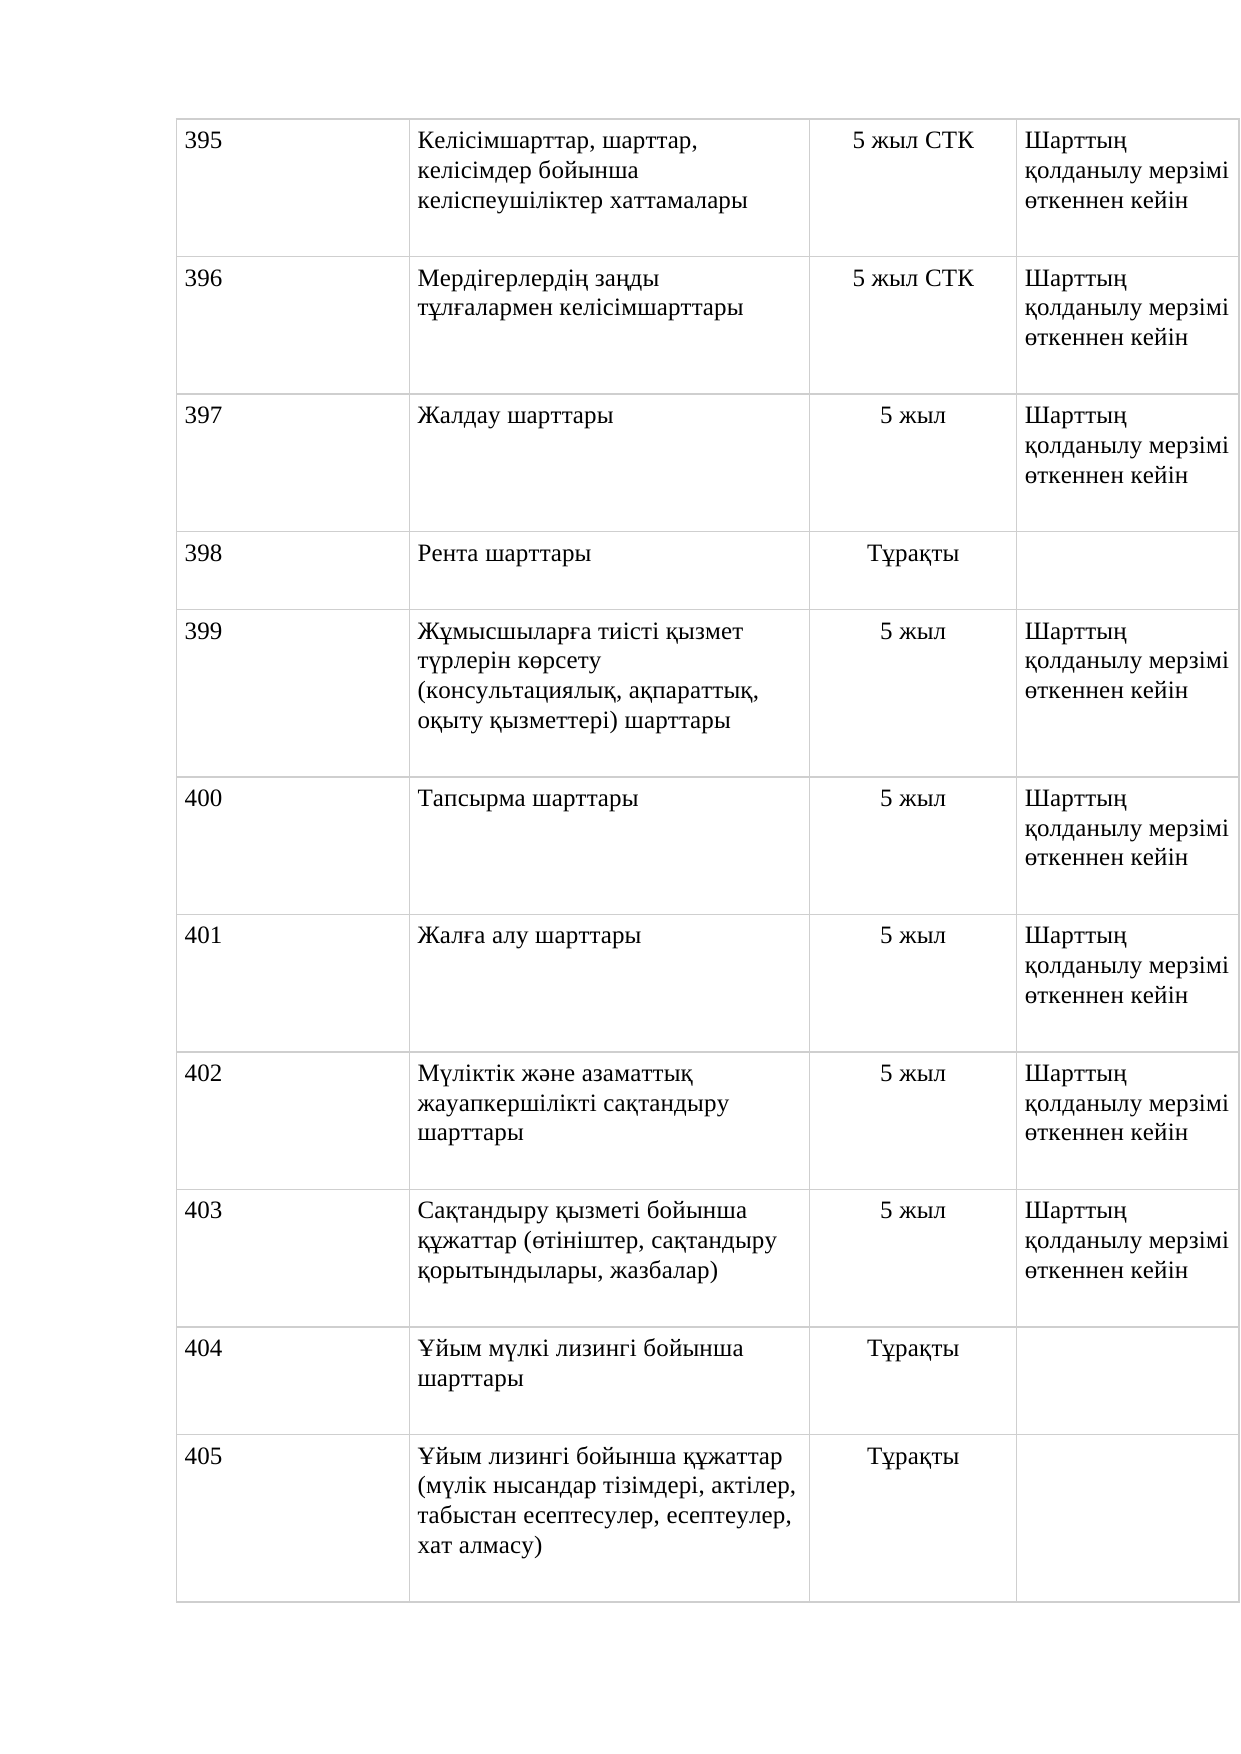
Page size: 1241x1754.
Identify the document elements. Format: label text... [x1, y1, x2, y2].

table_cell 395 [177, 120, 409, 256]
table_cell Тұрақты [810, 532, 1016, 609]
table_cell [1017, 532, 1238, 609]
table_cell 399 [177, 610, 409, 776]
table_cell 5 жыл [810, 915, 1016, 1051]
table_cell Шарттың қолданылу мерзімі өткеннен кейін [1017, 915, 1238, 1051]
table_cell Шарттың қолданылу мерзімі өткеннен кейін [1017, 1190, 1238, 1326]
table_cell Шарттың қолданылу мерзімі өткеннен кейін [1017, 1053, 1238, 1188]
table_cell 5 жыл [810, 778, 1016, 913]
table_cell Мердігерлердің заңды тұлғалармен келісімшарттары [410, 257, 809, 393]
table_cell Жалдау шарттары [410, 395, 809, 531]
table_cell 398 [177, 532, 409, 609]
table_cell 5 жыл [810, 1053, 1016, 1188]
table_cell 404 [177, 1328, 409, 1434]
table_cell 5 жыл [810, 610, 1016, 776]
table_cell 405 [177, 1435, 409, 1601]
table_cell Сақтандыру қызметі бойынша құжаттар (өтініштер, сақтандыру қорытындылары, жазбалар) [410, 1190, 809, 1326]
table_cell 396 [177, 257, 409, 393]
table_cell 5 жыл СТК [810, 257, 1016, 393]
table_cell Шарттың қолданылу мерзімі өткеннен кейін [1017, 610, 1238, 776]
table_cell 5 жыл СТК [810, 120, 1016, 256]
table_cell Тұрақты [810, 1328, 1016, 1434]
table_cell Рента шарттары [410, 532, 809, 609]
table_cell Шарттың қолданылу мерзімі өткеннен кейін [1017, 120, 1238, 256]
table_cell Шарттың қолданылу мерзімі өткеннен кейін [1017, 395, 1238, 531]
table_cell Жалға алу шарттары [410, 915, 809, 1051]
table_cell 401 [177, 915, 409, 1051]
table_cell 402 [177, 1053, 409, 1188]
table_cell Ұйым мүлкі лизингі бойынша шарттары [410, 1328, 809, 1434]
table_cell Мүліктік және азаматтық жауапкершілікті сақтандыру шарттары [410, 1053, 809, 1188]
table_cell [1017, 1328, 1238, 1434]
table_cell Келісімшарттар, шарттар, келісімдер бойынша келіспеушіліктер хаттамалары [410, 120, 809, 256]
table_cell Шарттың қолданылу мерзімі өткеннен кейін [1017, 778, 1238, 913]
table_cell Жұмысшыларға тиісті қызмет түрлерін көрсету (консультациялық, ақпараттық, оқыту қызметтері) шарттары [410, 610, 809, 776]
table_cell 5 жыл [810, 1190, 1016, 1326]
table_cell 5 жыл [810, 395, 1016, 531]
table_cell 400 [177, 778, 409, 913]
table_cell Ұйым лизингі бойынша құжаттар (мүлік нысандар тізімдері, актілер, табыстан есептесулер, есептеулер, хат алмасу) [410, 1435, 809, 1601]
table_cell [1017, 1435, 1238, 1601]
table_cell 397 [177, 395, 409, 531]
table_cell Тұрақты [810, 1435, 1016, 1601]
table_cell Тапсырма шарттары [410, 778, 809, 913]
table_cell Шарттың қолданылу мерзімі өткеннен кейін [1017, 257, 1238, 393]
table_cell 403 [177, 1190, 409, 1326]
